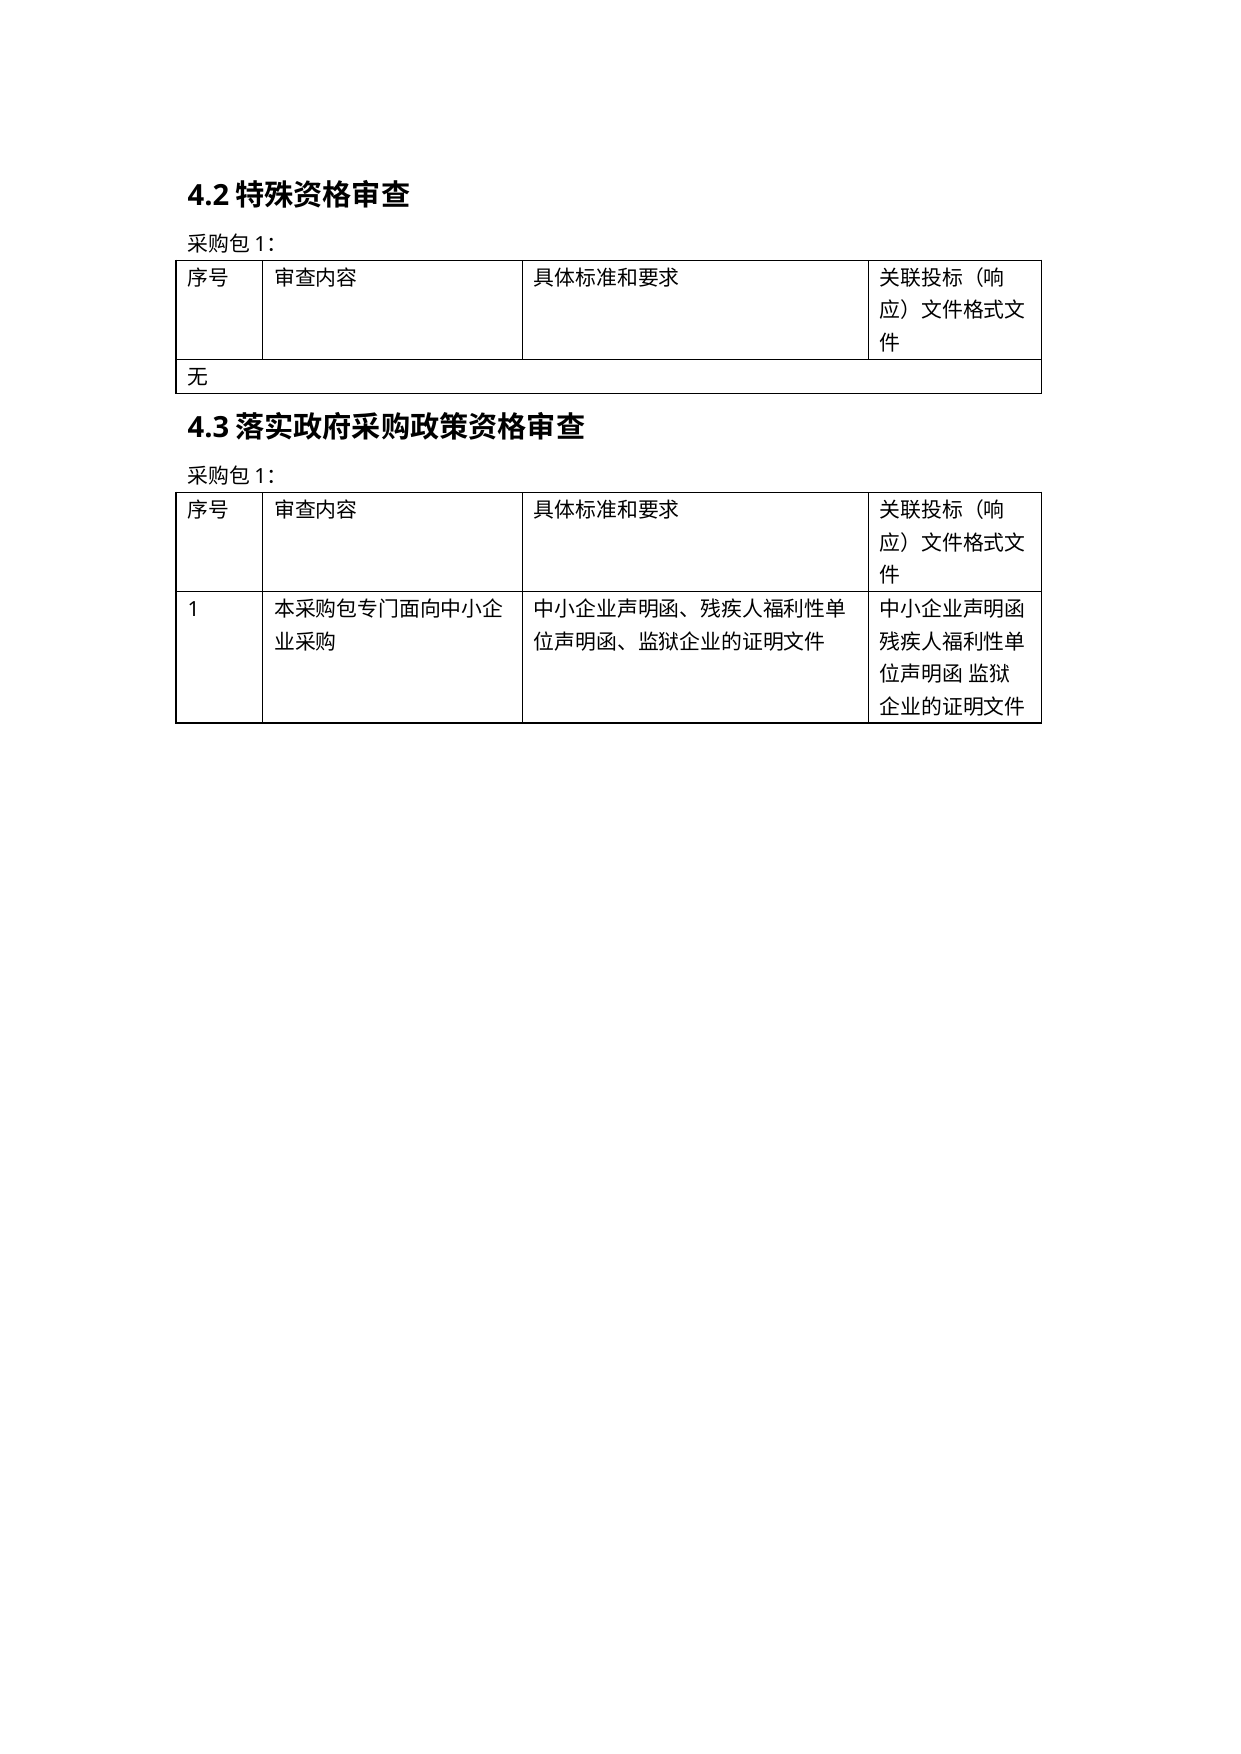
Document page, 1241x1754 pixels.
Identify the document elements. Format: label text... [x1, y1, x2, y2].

table_header 关联投标（响应）文件格式文件 [869, 261, 1041, 358]
table_header 序号 [177, 493, 262, 591]
table_header 审查内容 [263, 493, 522, 591]
text 采购包1： [187, 459, 1053, 492]
table_header 具体标准和要求 [523, 261, 868, 358]
text 采购包1： [187, 227, 1053, 259]
table_header 关联投标（响应）文件格式文件 [869, 493, 1041, 591]
table_header 序号 [177, 261, 262, 358]
table_cell 本采购包专门面向中小企业采购 [263, 592, 522, 722]
table_cell 无 [177, 360, 1041, 393]
table_cell 1 [177, 592, 262, 722]
text 4.3落实政府采购政策资格审查 [187, 394, 1053, 459]
table_header 审查内容 [263, 261, 522, 358]
text 4.2特殊资格审查 [187, 162, 1053, 227]
table_header 具体标准和要求 [523, 493, 868, 591]
table_cell 中小企业声明函、残疾人福利性单位声明函、监狱企业的证明文件 [523, 592, 868, 722]
table_cell 中小企业声明函 残疾人福利性单位声明函 监狱企业的证明文件 [869, 592, 1041, 722]
